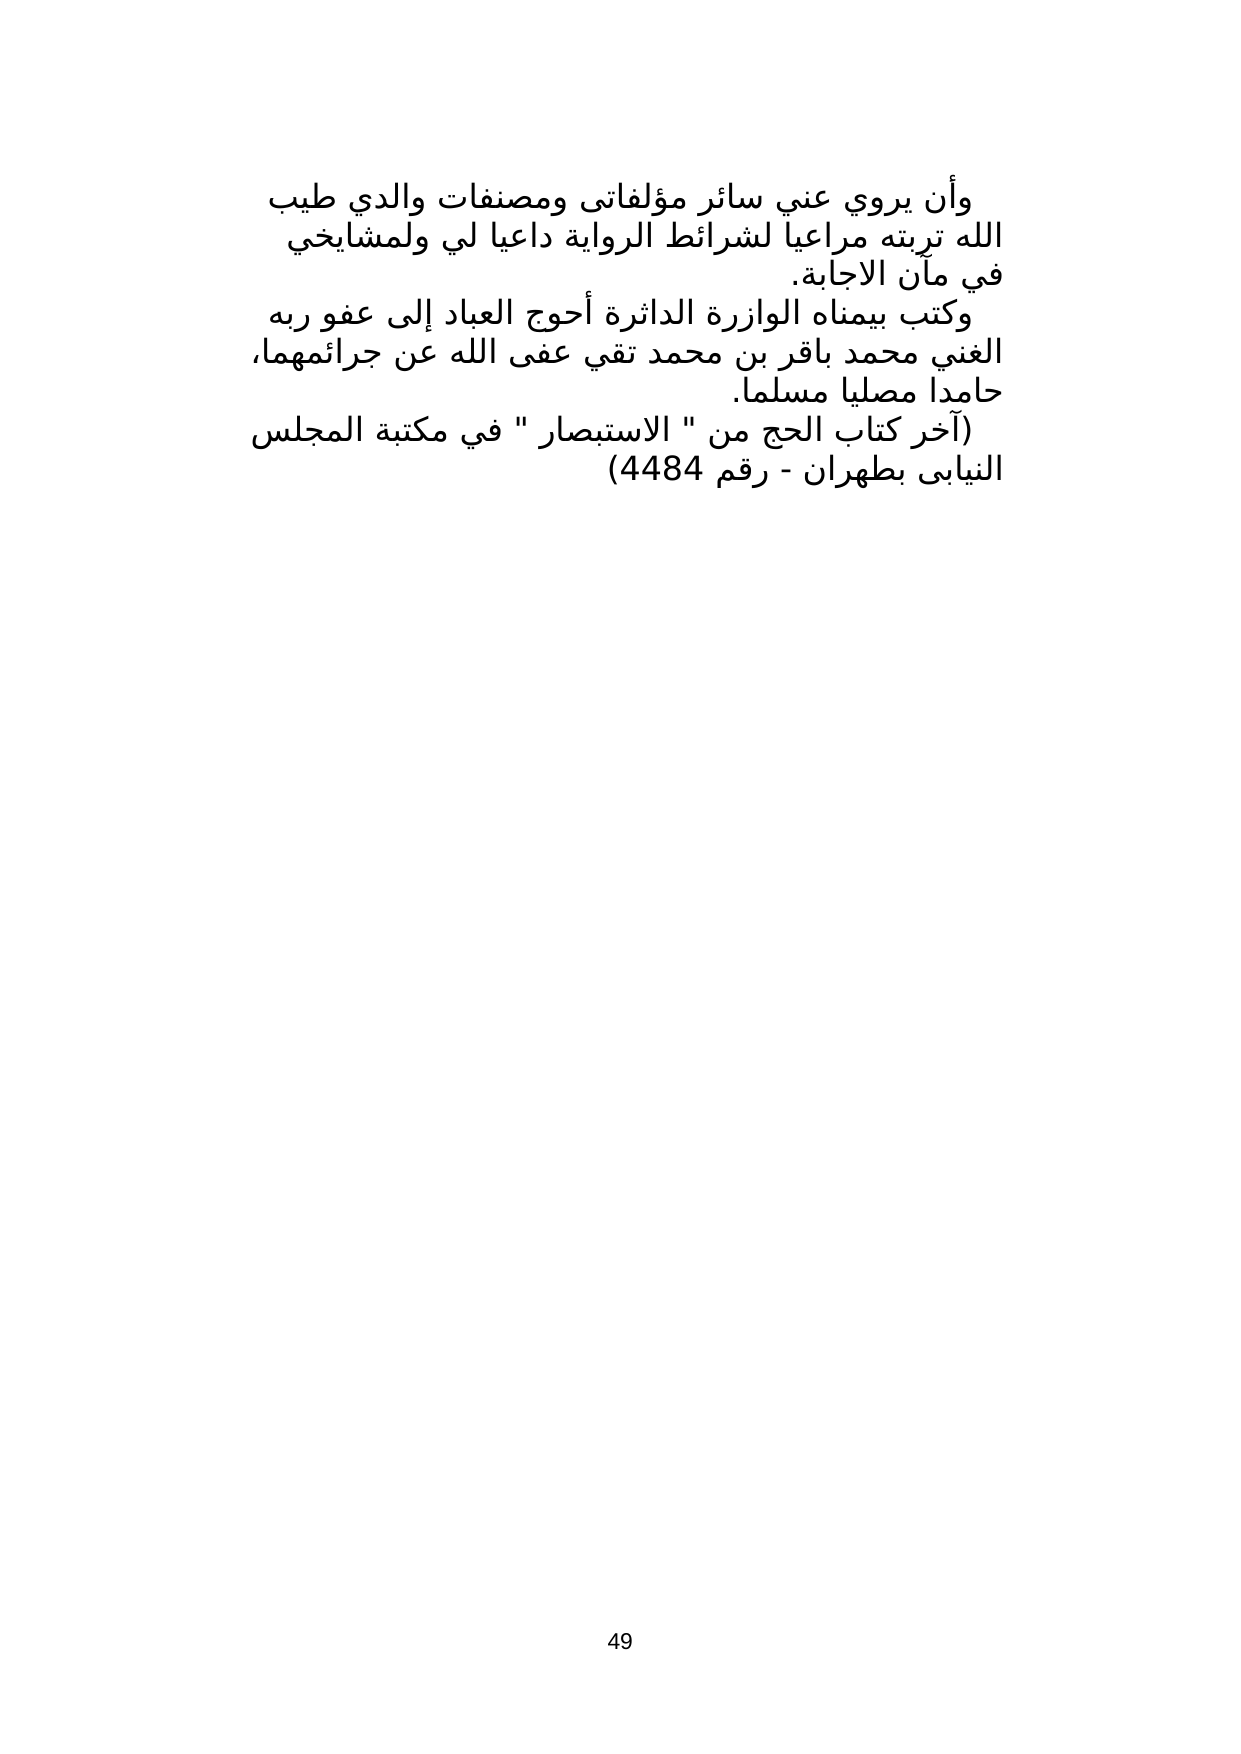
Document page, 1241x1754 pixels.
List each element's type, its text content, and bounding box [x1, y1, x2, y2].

text وأن يروي عني سائر مؤلفاتى ومصنفات والدي طيب الله تربته مراعيا لشرائط الرواية داعيا لي ولمشايخي في مآن الاجابة. [236, 177, 1004, 294]
text (آخر كتاب الحج من " الاستبصار " في مكتبة المجلس النيابى بطهران - رقم 4484) [236, 410, 1004, 488]
text وكتب بيمناه الوازرة الداثرة أحوج العباد إلى عفو ربه الغني محمد باقر بن محمد تقي عفى الله عن جرائمهما، حامدا مصليا مسلما. [236, 294, 1004, 410]
